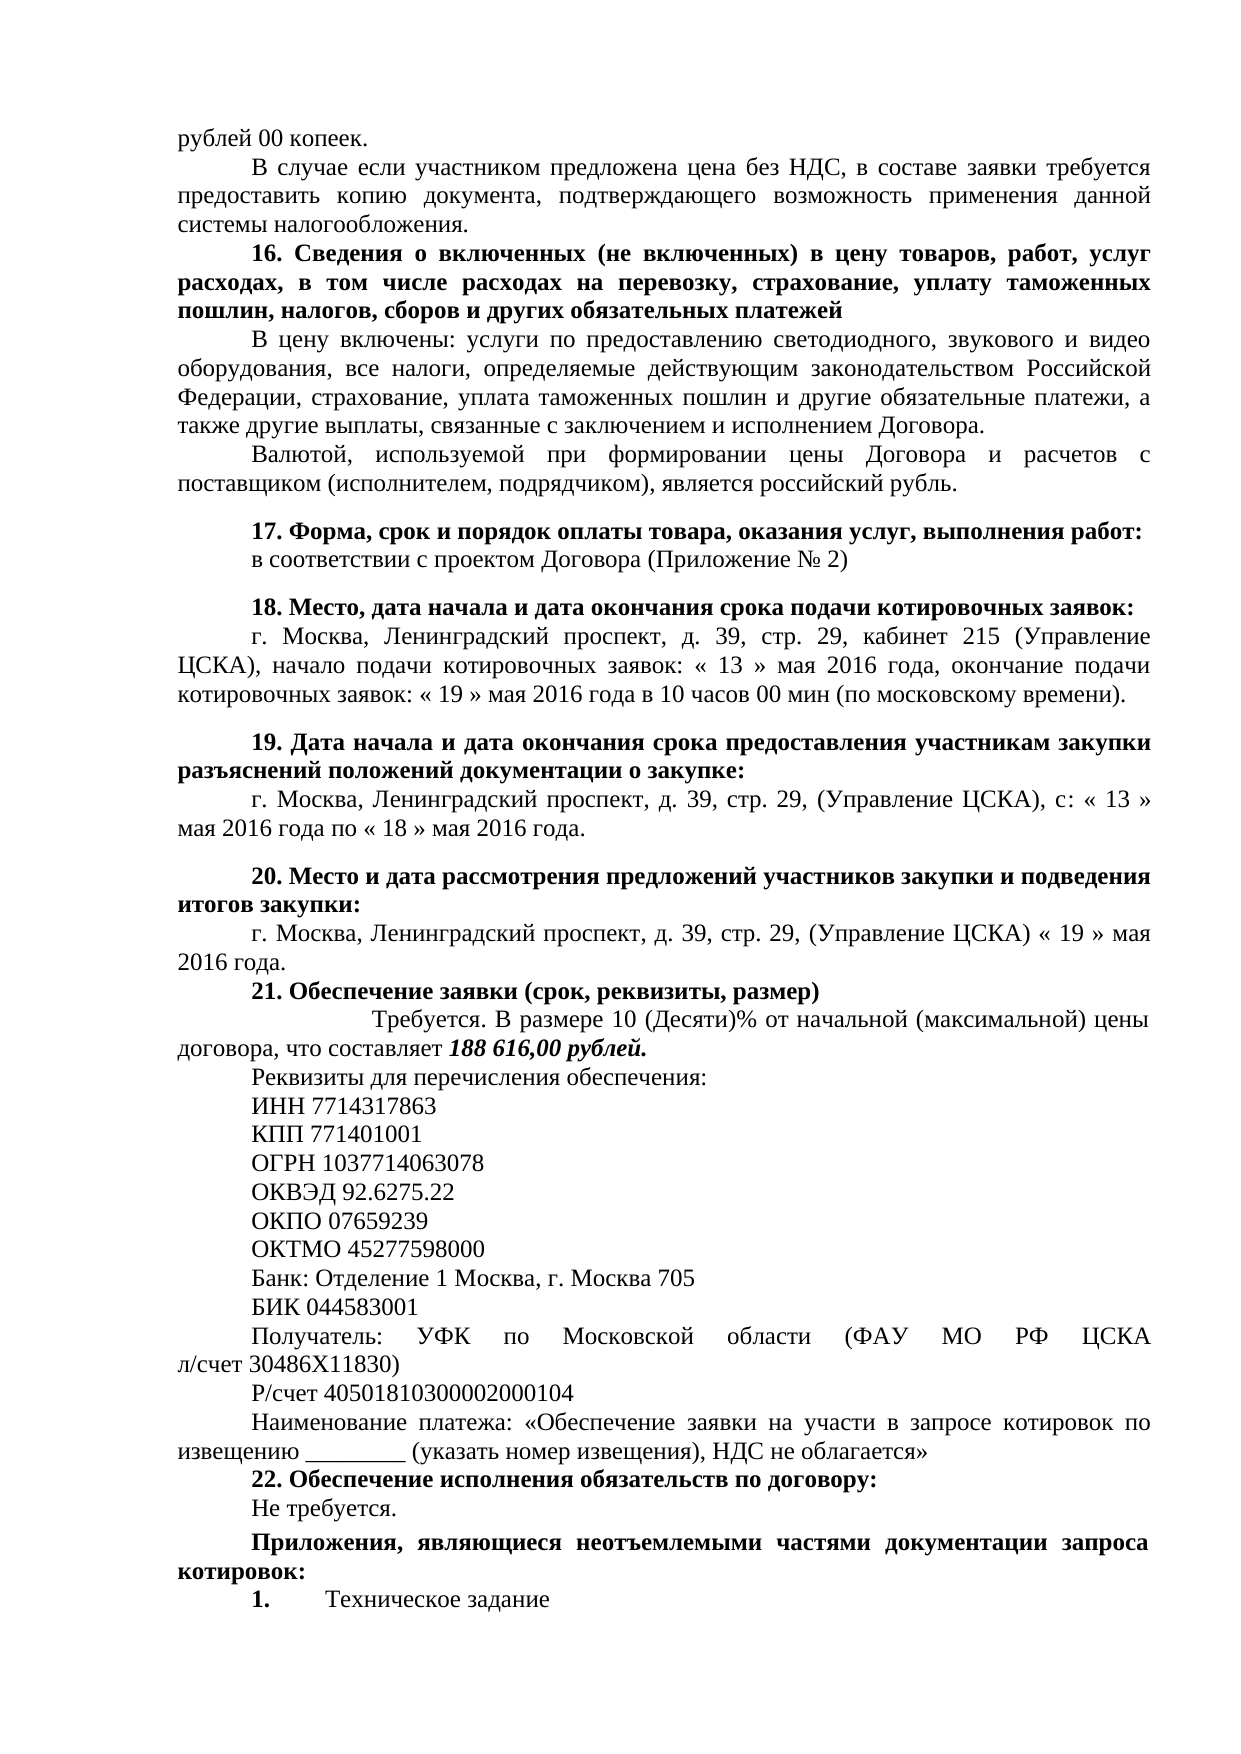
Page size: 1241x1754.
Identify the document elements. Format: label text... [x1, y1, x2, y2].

text в соответствии с проектом Договора (Приложение № 2) [177, 544, 1152, 573]
text 20. Место и дата рассмотрения предложений участников закупки и подведения итогов закупки: [177, 861, 1152, 918]
text Наименование платежа: «Обеспечение заявки на участи в запросе котировок по извещению ________ (указать номер извещения), НДС не облагается» [177, 1407, 1152, 1464]
text 17. Форма, срок и порядок оплаты товара, оказания услуг, выполнения работ: [177, 516, 1152, 544]
text 22. Обеспечение исполнения обязательств по договору: [177, 1464, 1152, 1493]
text Реквизиты для перечисления обеспечения: [177, 1062, 1152, 1091]
text 19. Дата начала и дата окончания срока предоставления участникам закупки разъяснений положений документации о закупке: [177, 727, 1152, 784]
text Требуется. В размере 10 (Десяти)% от начальной (максимальной) цены договора, что составляет 188 616,00 рублей. [177, 1004, 1152, 1062]
text Р/счет 40501810300002000104 [177, 1378, 1152, 1407]
text ОКПО 07659239 [177, 1206, 1152, 1234]
text КПП 771401001 [177, 1119, 1152, 1148]
text Банк: Отделение 1 Москва, г. Москва 705 [177, 1263, 1152, 1292]
text Приложения, являющиеся неотъемлемыми частями документации запроса котировок: [177, 1527, 1150, 1584]
text ОКВЭД 92.6275.22 [177, 1177, 1152, 1206]
text В случае если участником предложена цена без НДС, в составе заявки требуется предоставить копию документа, подтверждающего возможность применения данной системы налогообложения. [177, 152, 1152, 238]
list Техническое задание [177, 1584, 1150, 1613]
text БИК 044583001 [177, 1292, 1152, 1321]
text ОГРН 1037714063078 [177, 1148, 1152, 1177]
text 18. Место, дата начала и дата окончания срока подачи котировочных заявок: [177, 592, 1152, 621]
text г. Москва, Ленинградский проспект, д. 39, стр. 29, кабинет 215 (Управление ЦСКА), начало подачи котировочных заявок: « 13 » мая 2016 года, окончание подачи котировочных заявок: « 19 » мая 2016 года в 10 часов 00 мин (по московскому времени). [177, 621, 1152, 707]
text Валютой, используемой при формировании цены Договора и расчетов с поставщиком (исполнителем, подрядчиком), является российский рубль. [177, 439, 1152, 497]
text Получатель: УФК по Московской области (ФАУ МО РФ ЦСКА л/счет 30486Х11830) [177, 1321, 1152, 1378]
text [177, 123, 1152, 152]
text ОКТМО 45277598000 [177, 1234, 1152, 1263]
text ИНН 7714317863 [177, 1091, 1152, 1119]
text 21. Обеспечение заявки (срок, реквизиты, размер) [177, 976, 1152, 1004]
text г. Москва, Ленинградский проспект, д. 39, стр. 29, (Управление ЦСКА) « 19 » мая 2016 года. [177, 918, 1152, 976]
text Не требуется. [177, 1493, 1152, 1522]
text г. Москва, Ленинградский проспект, д. 39, стр. 29, (Управление ЦСКА), с: « 13 » мая 2016 года по « 18 » мая 2016 года. [177, 784, 1152, 842]
text 16. Сведения о включенных (не включенных) в цену товаров, работ, услуг расходах, в том числе расходах на перевозку, страхование, уплату таможенных пошлин, налогов, сборов и других обязательных платежей [177, 238, 1152, 324]
text В цену включены: услуги по предоставлению светодиодного, звукового и видео оборудования, все налоги, определяемые действующим законодательством Российской Федерации, страхование, уплата таможенных пошлин и другие обязательные платежи, а также другие выплаты, связанные с заключением и исполнением Договора. [177, 324, 1152, 439]
